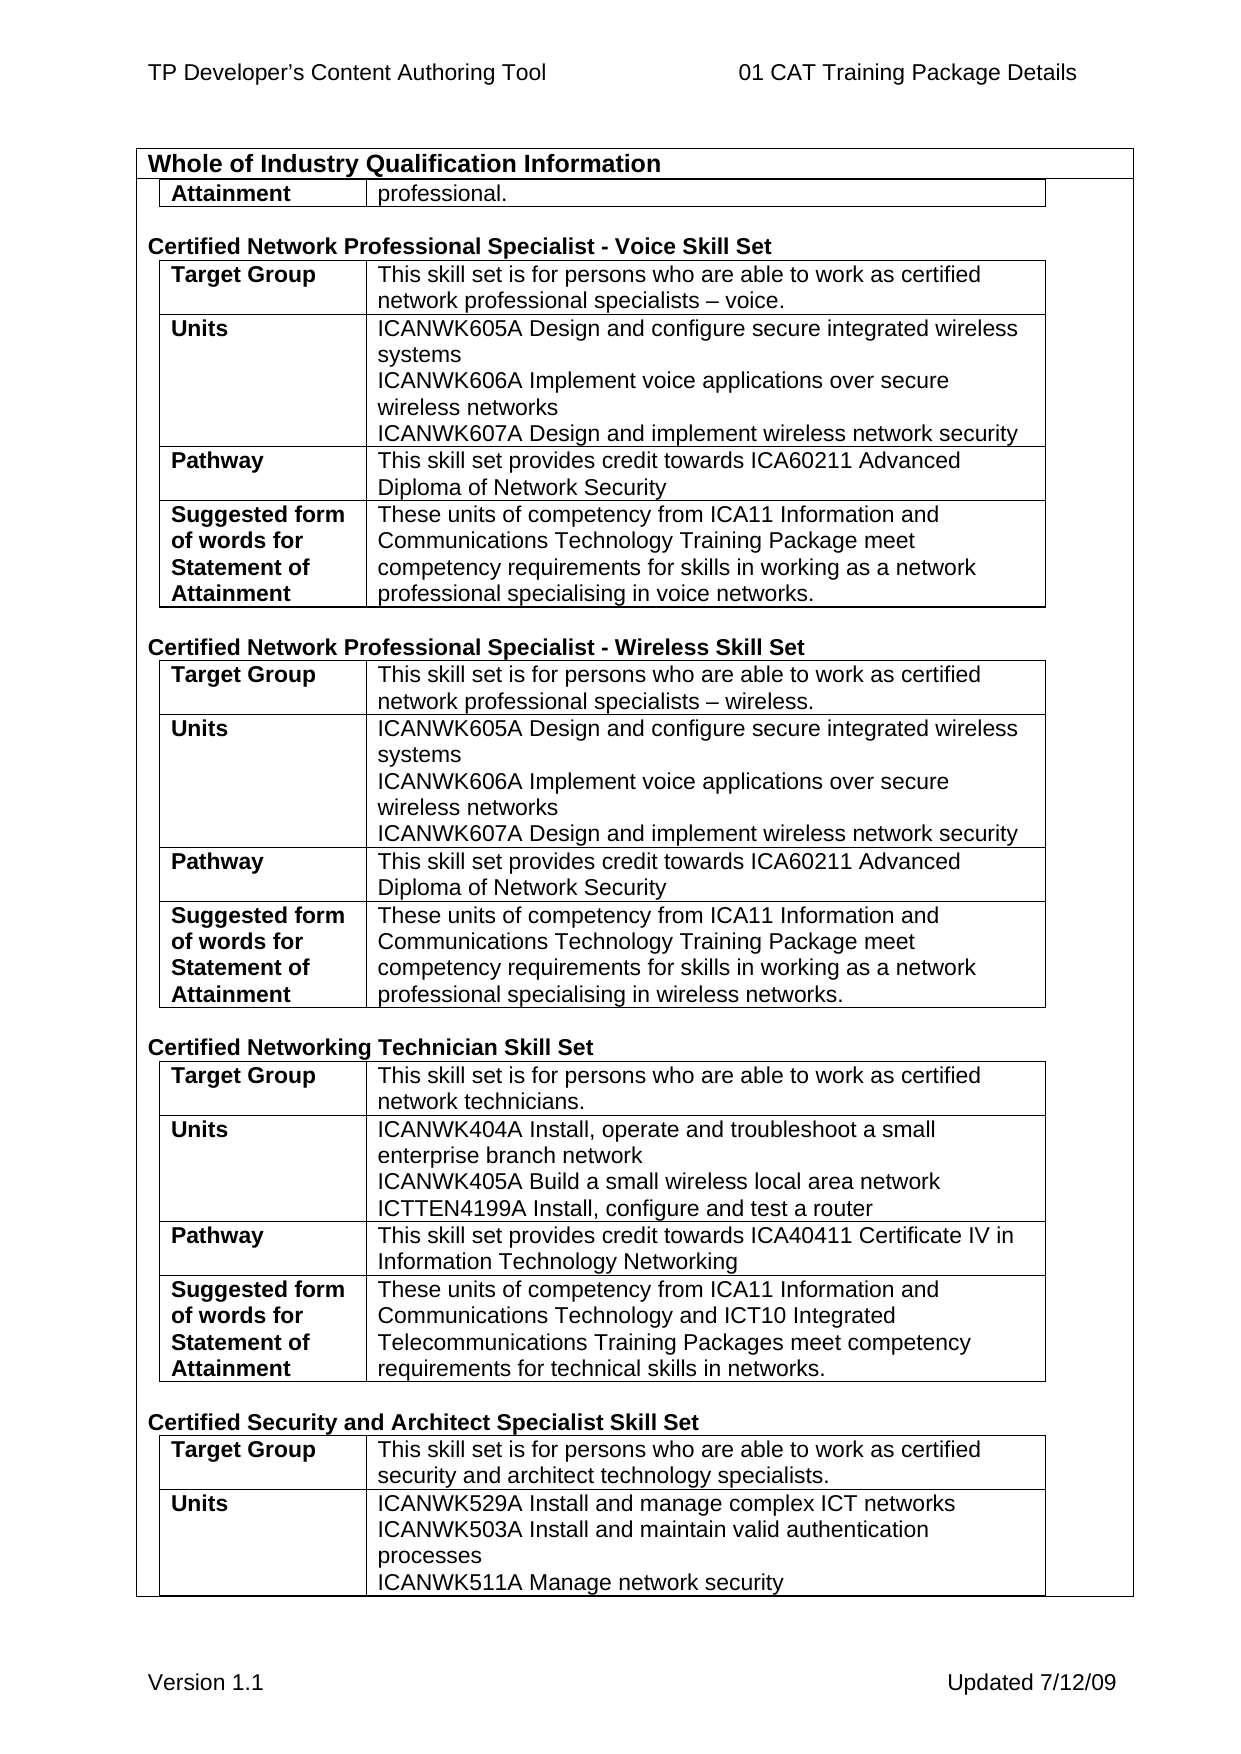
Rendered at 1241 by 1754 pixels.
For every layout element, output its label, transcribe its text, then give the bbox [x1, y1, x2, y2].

table_header Whole of Industry Qualification Information [137, 149, 1133, 177]
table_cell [137, 179, 1133, 1596]
